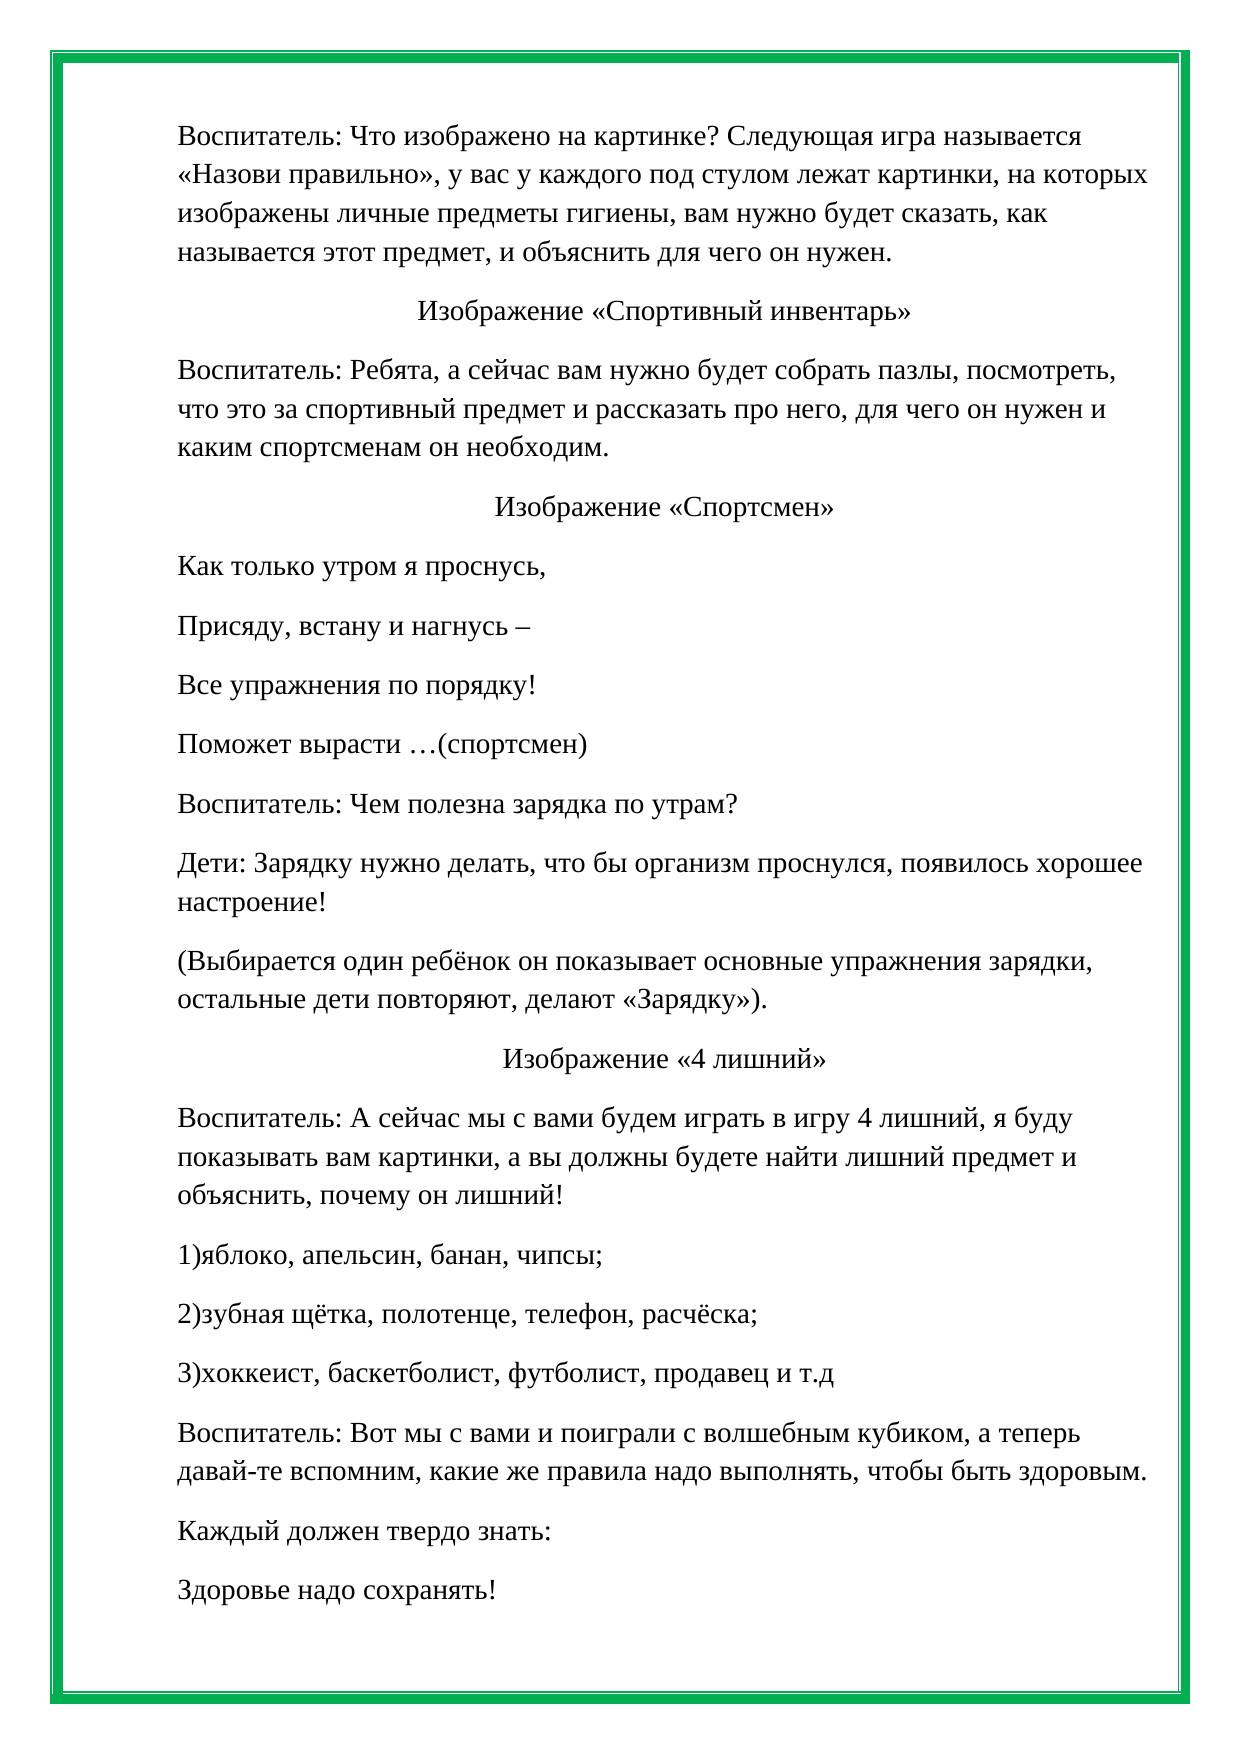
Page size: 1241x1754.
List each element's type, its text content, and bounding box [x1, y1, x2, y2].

text Присяду, встану и нагнусь – [177, 608, 1152, 641]
text Изображение «4 лишний» [177, 1041, 1152, 1074]
text Воспитатель: Чем полезна зарядка по утрам? [177, 786, 1152, 819]
text 2)зубная щётка, полотенце, телефон, расчёска; [177, 1296, 1152, 1330]
text Воспитатель: А сейчас мы с вами будем играть в игру 4 лишний, я буду показывать вам картинки, а вы должны будете найти лишний предмет и объяснить, почему он лишний! [177, 1100, 1152, 1211]
text Все упражнения по порядку! [177, 667, 1152, 701]
text 1)яблоко, апельсин, банан, чипсы; [177, 1237, 1152, 1270]
text Изображение «Спортивный инвентарь» [177, 293, 1152, 327]
text Каждый должен твердо знать: [177, 1513, 1152, 1546]
text Дети: Зарядку нужно делать, что бы организм проснулся, появилось хорошее настроение! [177, 845, 1152, 917]
text Воспитатель: Ребята, а сейчас вам нужно будет собрать пазлы, посмотреть, что это за спортивный предмет и рассказать про него, для чего он нужен и каким спортсменам он необходим. [177, 352, 1152, 463]
text (Выбирается один ребёнок он показывает основные упражнения зарядки, остальные дети повторяют, делают «Зарядку»). [177, 943, 1152, 1015]
text Воспитатель: Вот мы с вами и поиграли с волшебным кубиком, а теперь давай-те вспомним, какие же правила надо выполнять, чтобы быть здоровым. [177, 1415, 1152, 1487]
text Как только утром я проснусь, [177, 548, 1152, 582]
text Изображение «Спортсмен» [177, 489, 1152, 522]
text Здоровье надо сохранять! [177, 1572, 1152, 1606]
text 3)хоккеист, баскетболист, футболист, продавец и т.д [177, 1356, 1152, 1389]
text Воспитатель: Что изображено на картинке? Следующая игра называется «Назови правильно», у вас у каждого под стулом лежат картинки, на которых изображены личные предметы гигиены, вам нужно будет сказать, как называется этот предмет, и объяснить для чего он нужен. [177, 118, 1152, 267]
text Поможет вырасти …(спортсмен) [177, 726, 1152, 760]
